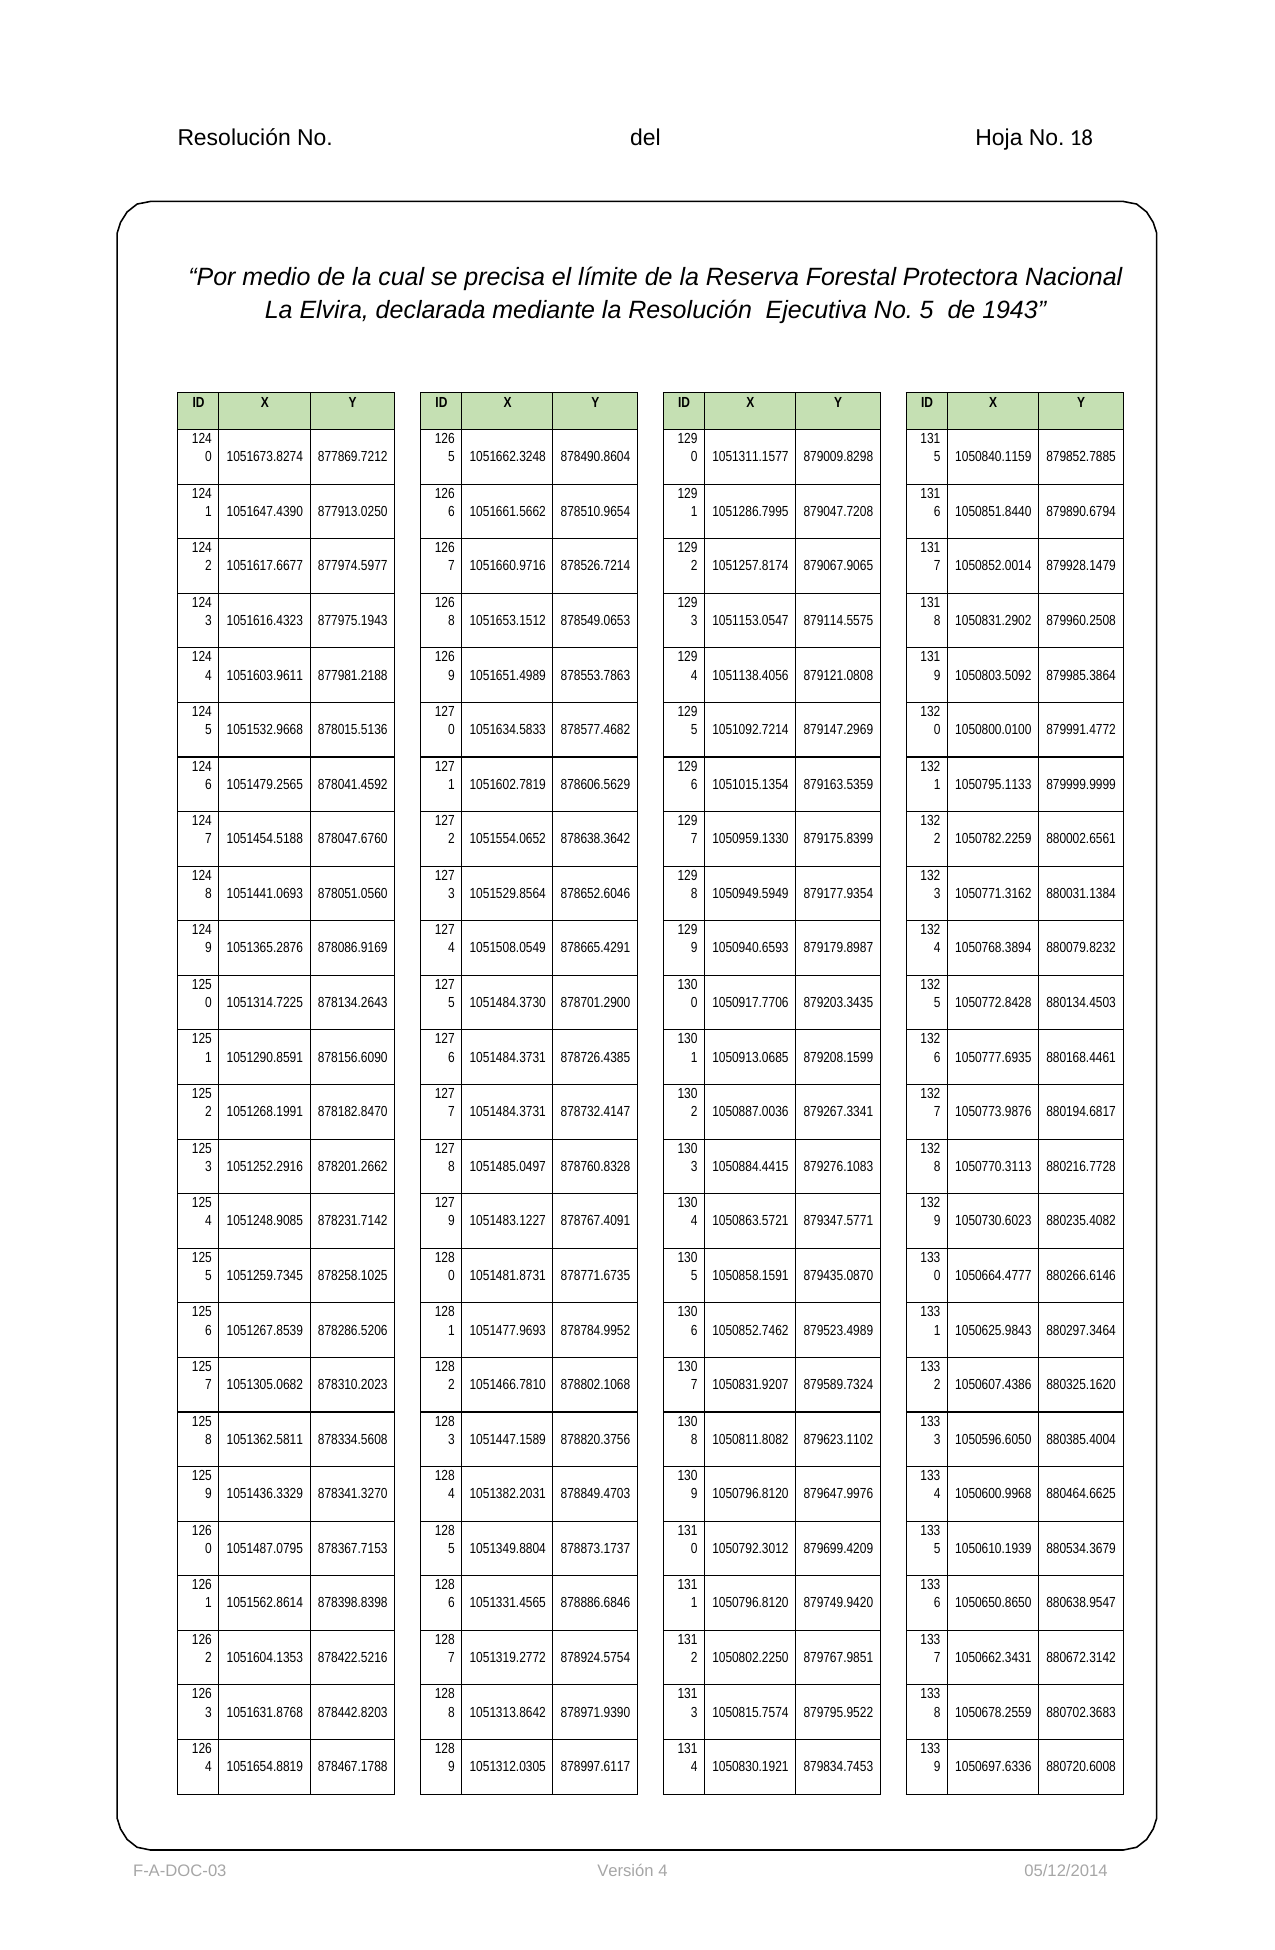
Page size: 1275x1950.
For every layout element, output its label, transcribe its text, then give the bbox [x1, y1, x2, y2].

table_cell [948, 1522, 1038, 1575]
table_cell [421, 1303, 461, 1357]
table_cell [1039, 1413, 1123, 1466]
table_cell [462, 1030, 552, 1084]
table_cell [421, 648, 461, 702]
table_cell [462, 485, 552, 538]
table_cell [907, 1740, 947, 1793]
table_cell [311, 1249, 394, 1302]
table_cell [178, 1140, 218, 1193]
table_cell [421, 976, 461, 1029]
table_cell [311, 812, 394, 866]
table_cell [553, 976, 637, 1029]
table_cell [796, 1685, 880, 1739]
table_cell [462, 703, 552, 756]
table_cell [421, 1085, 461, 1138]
table_header ID [907, 393, 947, 429]
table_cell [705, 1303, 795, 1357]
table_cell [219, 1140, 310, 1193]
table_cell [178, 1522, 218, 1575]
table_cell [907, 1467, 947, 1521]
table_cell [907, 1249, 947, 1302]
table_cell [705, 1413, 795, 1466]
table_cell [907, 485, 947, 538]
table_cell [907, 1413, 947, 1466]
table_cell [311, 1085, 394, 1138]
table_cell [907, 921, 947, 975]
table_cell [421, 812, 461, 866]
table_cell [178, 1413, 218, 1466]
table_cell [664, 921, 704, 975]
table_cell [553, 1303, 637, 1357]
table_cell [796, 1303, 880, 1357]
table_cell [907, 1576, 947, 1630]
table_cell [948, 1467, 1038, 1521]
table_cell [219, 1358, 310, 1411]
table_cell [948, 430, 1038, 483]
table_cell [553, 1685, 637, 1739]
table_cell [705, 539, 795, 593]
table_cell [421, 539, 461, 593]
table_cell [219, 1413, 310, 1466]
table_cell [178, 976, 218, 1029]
table_header Y [1039, 393, 1123, 429]
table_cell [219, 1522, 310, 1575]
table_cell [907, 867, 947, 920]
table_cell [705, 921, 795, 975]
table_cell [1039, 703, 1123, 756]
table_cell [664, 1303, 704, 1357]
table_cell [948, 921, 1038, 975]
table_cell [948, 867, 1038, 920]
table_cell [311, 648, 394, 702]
table_header Y [311, 393, 394, 429]
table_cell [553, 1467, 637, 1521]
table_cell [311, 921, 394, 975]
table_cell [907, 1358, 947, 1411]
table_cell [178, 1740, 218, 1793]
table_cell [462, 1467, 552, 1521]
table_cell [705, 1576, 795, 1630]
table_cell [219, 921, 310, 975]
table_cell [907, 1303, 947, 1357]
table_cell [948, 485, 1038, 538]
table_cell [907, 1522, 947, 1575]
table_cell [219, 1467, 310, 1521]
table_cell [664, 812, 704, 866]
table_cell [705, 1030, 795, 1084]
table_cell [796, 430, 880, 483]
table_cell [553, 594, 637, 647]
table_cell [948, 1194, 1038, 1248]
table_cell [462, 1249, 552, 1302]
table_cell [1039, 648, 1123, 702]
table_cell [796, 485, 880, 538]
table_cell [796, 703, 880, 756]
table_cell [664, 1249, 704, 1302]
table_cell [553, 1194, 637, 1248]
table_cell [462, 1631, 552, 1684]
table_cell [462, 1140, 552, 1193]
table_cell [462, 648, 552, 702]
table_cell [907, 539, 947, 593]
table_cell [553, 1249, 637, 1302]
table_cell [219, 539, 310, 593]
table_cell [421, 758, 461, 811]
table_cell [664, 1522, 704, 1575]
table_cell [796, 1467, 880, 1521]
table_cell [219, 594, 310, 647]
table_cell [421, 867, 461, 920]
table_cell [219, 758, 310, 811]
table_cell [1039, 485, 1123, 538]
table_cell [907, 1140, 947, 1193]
table_header ID [664, 393, 704, 429]
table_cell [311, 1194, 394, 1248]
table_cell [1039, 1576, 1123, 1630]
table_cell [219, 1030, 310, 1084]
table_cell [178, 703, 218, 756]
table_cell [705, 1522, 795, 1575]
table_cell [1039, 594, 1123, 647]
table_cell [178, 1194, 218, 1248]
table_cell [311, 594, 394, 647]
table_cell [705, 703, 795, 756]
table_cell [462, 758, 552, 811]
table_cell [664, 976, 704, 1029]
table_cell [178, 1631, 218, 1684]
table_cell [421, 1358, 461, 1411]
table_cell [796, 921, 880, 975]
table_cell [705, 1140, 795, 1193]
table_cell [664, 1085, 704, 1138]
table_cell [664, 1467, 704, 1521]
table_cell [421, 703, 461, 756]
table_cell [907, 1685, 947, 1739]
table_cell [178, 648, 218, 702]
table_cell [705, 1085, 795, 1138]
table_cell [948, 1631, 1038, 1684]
table_header ID [421, 393, 461, 429]
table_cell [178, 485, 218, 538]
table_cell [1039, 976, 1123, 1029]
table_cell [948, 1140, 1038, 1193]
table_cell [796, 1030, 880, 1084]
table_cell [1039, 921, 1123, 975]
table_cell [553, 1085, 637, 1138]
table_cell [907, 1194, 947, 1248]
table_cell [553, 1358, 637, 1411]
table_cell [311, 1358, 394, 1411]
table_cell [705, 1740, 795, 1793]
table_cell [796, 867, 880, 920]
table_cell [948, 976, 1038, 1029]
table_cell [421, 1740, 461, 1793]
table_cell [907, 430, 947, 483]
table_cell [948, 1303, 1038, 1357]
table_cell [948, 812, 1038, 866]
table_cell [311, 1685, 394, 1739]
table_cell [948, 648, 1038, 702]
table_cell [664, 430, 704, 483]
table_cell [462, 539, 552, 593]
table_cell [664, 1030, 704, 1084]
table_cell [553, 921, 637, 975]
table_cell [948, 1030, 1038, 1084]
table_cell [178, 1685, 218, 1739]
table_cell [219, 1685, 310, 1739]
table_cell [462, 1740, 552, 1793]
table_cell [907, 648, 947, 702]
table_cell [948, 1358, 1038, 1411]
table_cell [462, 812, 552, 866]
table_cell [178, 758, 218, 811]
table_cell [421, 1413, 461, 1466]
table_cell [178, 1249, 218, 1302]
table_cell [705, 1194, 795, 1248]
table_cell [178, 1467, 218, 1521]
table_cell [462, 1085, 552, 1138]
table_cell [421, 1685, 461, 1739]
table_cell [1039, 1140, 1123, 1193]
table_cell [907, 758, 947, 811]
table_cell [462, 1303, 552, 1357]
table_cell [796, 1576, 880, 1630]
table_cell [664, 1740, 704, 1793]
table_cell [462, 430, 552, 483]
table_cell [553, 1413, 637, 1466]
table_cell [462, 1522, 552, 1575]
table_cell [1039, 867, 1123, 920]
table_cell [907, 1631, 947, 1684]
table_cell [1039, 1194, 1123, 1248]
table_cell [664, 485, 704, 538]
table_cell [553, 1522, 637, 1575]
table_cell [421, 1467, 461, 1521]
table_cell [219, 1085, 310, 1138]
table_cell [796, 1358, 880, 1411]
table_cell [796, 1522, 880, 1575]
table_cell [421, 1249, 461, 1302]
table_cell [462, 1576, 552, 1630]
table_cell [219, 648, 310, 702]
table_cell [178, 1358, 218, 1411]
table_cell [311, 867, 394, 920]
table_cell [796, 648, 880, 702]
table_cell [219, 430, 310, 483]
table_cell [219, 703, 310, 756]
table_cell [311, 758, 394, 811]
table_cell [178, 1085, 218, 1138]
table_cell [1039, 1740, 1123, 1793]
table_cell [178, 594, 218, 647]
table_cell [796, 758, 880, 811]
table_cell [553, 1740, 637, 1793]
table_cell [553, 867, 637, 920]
table_header X [948, 393, 1038, 429]
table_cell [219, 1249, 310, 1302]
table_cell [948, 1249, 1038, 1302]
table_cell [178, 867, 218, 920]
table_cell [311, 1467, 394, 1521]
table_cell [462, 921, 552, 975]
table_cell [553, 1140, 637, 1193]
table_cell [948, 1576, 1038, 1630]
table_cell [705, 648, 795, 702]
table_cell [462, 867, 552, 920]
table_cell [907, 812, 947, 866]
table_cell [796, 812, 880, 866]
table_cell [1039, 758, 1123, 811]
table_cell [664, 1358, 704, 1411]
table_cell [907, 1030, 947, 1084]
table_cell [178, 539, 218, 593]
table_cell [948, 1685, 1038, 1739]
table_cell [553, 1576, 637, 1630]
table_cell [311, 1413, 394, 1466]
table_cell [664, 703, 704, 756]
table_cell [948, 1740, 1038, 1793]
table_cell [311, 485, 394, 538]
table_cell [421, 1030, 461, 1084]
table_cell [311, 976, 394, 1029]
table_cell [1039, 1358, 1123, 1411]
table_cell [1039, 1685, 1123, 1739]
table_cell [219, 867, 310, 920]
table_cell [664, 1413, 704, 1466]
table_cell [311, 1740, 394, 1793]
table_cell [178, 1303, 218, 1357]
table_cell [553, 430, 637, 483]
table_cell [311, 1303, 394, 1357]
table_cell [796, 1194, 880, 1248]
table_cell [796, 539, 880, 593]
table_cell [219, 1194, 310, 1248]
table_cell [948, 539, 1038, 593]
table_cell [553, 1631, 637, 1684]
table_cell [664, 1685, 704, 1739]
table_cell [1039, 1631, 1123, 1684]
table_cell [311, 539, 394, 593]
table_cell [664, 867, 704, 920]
table_header X [705, 393, 795, 429]
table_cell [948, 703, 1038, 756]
table_header Y [553, 393, 637, 429]
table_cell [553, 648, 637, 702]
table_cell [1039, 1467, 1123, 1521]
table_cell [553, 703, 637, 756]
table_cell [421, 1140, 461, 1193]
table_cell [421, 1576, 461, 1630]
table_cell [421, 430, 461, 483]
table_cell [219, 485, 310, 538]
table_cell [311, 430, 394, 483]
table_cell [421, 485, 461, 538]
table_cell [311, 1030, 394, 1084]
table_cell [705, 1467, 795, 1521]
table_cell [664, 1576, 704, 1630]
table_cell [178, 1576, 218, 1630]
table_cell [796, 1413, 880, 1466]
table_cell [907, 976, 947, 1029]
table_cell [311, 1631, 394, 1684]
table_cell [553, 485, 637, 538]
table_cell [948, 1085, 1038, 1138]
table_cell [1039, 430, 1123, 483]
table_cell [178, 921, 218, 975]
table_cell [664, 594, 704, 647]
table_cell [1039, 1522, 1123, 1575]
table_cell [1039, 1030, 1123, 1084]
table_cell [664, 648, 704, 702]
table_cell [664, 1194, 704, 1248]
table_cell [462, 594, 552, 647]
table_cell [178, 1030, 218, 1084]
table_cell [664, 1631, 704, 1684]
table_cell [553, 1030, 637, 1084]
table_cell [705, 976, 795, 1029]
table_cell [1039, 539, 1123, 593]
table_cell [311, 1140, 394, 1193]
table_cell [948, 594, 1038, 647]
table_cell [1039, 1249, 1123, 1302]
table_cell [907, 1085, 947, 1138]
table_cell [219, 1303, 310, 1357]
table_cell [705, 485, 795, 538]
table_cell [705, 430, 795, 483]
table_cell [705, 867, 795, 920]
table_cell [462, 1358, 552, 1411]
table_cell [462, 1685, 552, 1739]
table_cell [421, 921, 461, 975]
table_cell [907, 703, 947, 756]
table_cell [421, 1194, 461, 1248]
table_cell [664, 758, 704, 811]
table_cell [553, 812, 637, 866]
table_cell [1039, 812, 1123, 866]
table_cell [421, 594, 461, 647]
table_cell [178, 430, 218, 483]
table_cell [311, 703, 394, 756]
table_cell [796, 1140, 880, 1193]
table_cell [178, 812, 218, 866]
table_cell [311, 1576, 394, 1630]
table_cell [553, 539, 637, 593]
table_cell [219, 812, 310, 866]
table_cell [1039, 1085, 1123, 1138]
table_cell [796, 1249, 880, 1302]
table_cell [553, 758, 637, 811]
table_header X [462, 393, 552, 429]
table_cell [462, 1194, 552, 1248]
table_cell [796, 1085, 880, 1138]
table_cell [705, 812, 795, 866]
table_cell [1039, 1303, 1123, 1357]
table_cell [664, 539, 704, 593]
table_header Y [796, 393, 880, 429]
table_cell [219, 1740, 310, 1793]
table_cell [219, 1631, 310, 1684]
table_header ID [178, 393, 218, 429]
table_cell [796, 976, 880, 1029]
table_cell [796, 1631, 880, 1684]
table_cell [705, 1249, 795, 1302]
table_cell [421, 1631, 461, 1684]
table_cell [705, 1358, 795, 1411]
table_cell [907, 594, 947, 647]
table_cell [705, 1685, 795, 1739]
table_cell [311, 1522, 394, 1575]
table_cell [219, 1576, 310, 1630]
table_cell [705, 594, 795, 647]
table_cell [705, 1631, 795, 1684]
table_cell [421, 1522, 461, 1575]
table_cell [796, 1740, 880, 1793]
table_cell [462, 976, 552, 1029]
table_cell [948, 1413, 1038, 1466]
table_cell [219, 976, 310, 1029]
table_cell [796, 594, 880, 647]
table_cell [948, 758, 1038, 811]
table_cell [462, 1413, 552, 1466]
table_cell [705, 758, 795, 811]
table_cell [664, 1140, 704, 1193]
table_header X [219, 393, 310, 429]
